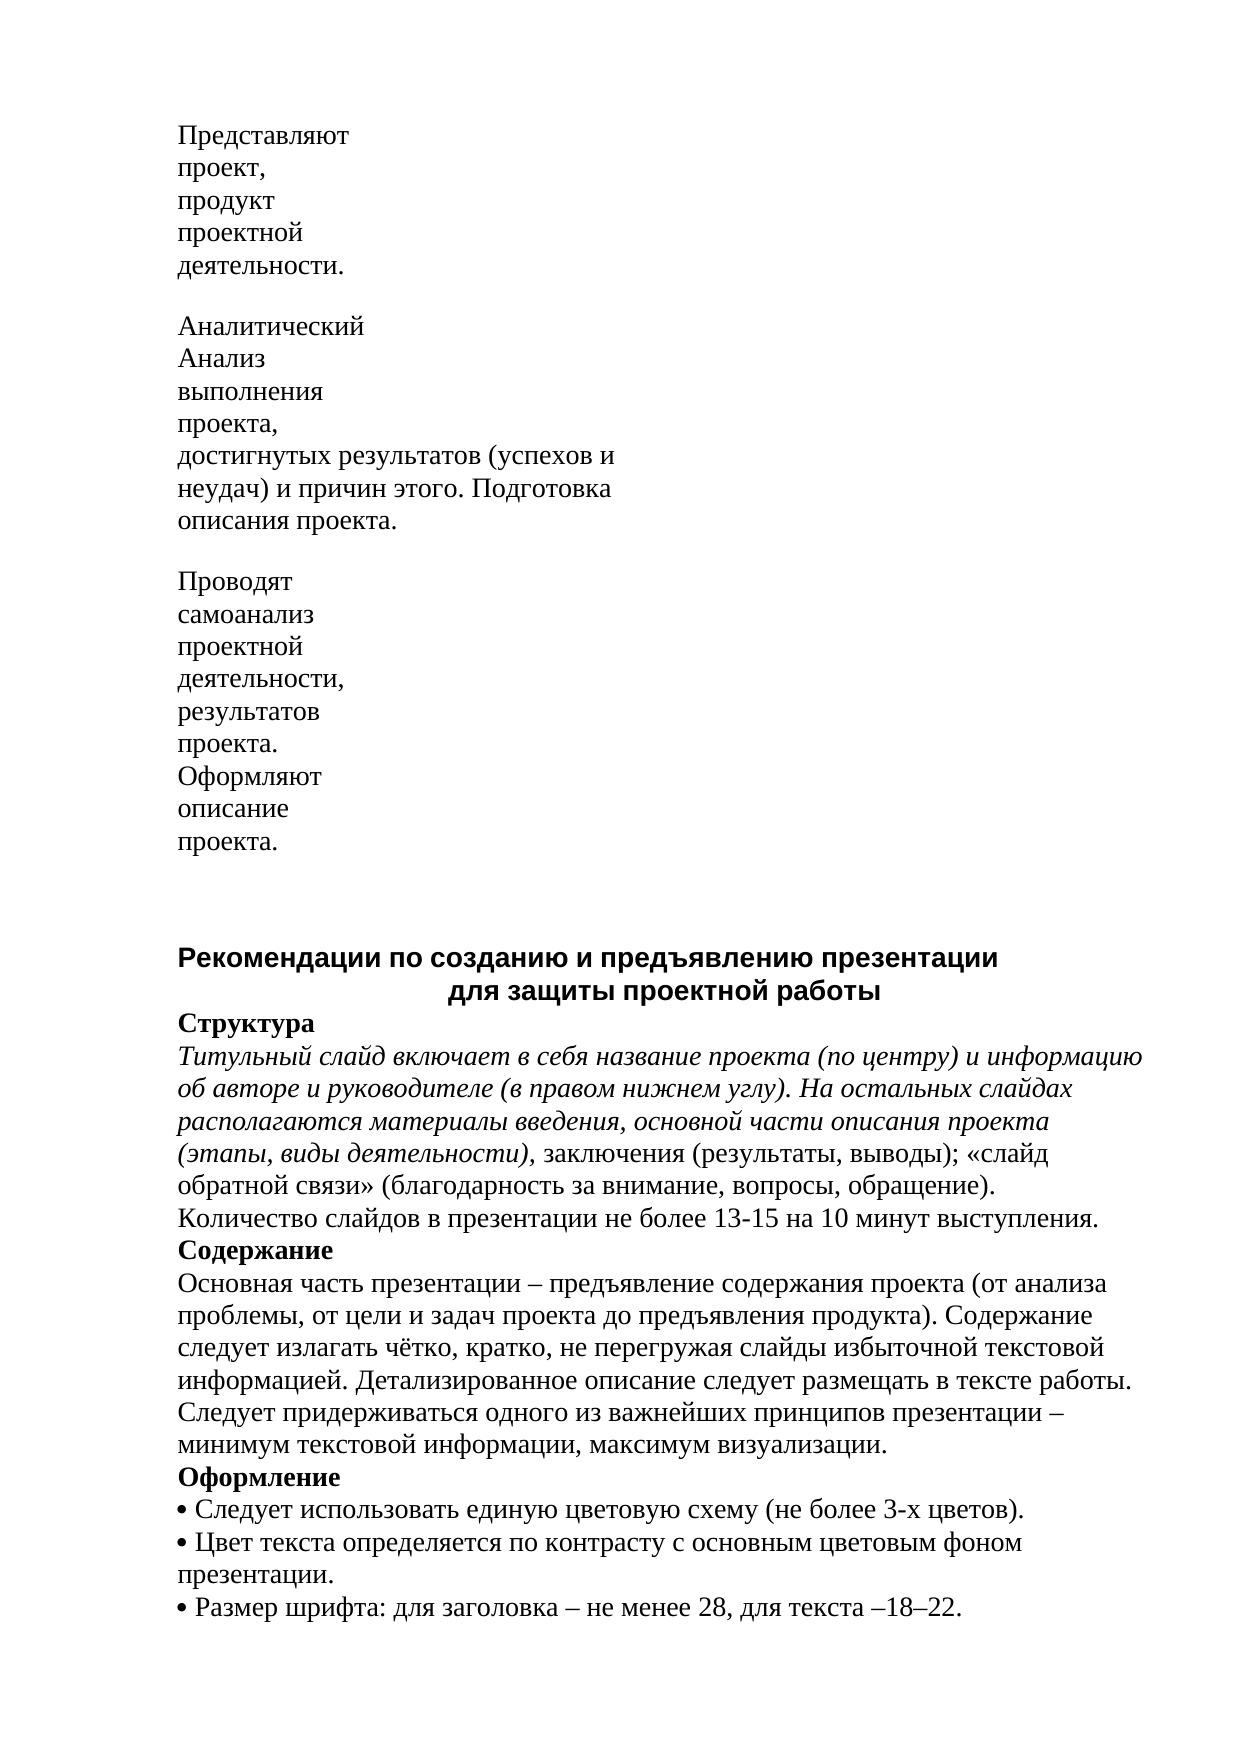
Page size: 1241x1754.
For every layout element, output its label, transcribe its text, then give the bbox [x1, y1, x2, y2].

text проектной [177, 215, 1152, 248]
text самоанализ [177, 597, 1152, 629]
text Аналитический [177, 309, 1152, 341]
text Размер шрифта: для заголовка – не менее 28, для текста –18–22. [177, 1589, 1152, 1622]
text продукт [177, 183, 1152, 215]
text Титульный слайд включает в себя название проекта (по центру) и информацию об авторе и руководителе (в правом нижнем углу). На остальных слайдах располагаются материалы введения, основной части описания проекта (этапы, виды деятельности), заключения (результаты, выводы); «слайд обратной связи» (благодарность за внимание, вопросы, обращение). [177, 1039, 1152, 1201]
text Рекомендации по созданию и предъявлению презентации [177, 941, 1152, 974]
text Цвет текста определяется по контрасту с основным цветовым фоном презентации. [177, 1525, 1152, 1589]
text описания проекта. [177, 503, 1152, 536]
text проекта. [177, 823, 1152, 856]
text для защиты проектной работы [177, 974, 1152, 1006]
text деятельности. [177, 248, 1152, 280]
text Структура [177, 1006, 1152, 1039]
text проектной [177, 629, 1152, 662]
text выполнения [177, 374, 1152, 406]
text деятельности, [177, 662, 1152, 694]
text Содержание [177, 1233, 1152, 1266]
text неудач) и причин этого. Подготовка [177, 471, 1152, 503]
text Представляют [177, 118, 1152, 151]
text проект, [177, 151, 1152, 183]
text Проводят [177, 564, 1152, 597]
text достигнутых результатов (успехов и [177, 438, 1152, 471]
text описание [177, 791, 1152, 823]
text результатов [177, 694, 1152, 726]
text Следует использовать единую цветовую схему (не более 3-х цветов). [177, 1492, 1152, 1525]
text Основная часть презентации – предъявление содержания проекта (от анализа проблемы, от цели и задач проекта до предъявления продукта). Содержание следует излагать чётко, кратко, не перегружая слайды избыточной текстовой информацией. Детализированное описание следует размещать в тексте работы. Следует придерживаться одного из важнейших принципов презентации – минимум текстовой информации, максимум визуализации. [177, 1266, 1152, 1460]
text проекта. [177, 726, 1152, 759]
text Анализ [177, 341, 1152, 374]
text Количество слайдов в презентации не более 13-15 на 10 минут выступления. [177, 1201, 1152, 1233]
text Оформляют [177, 759, 1152, 791]
text Оформление [177, 1460, 1152, 1492]
text проекта, [177, 406, 1152, 438]
